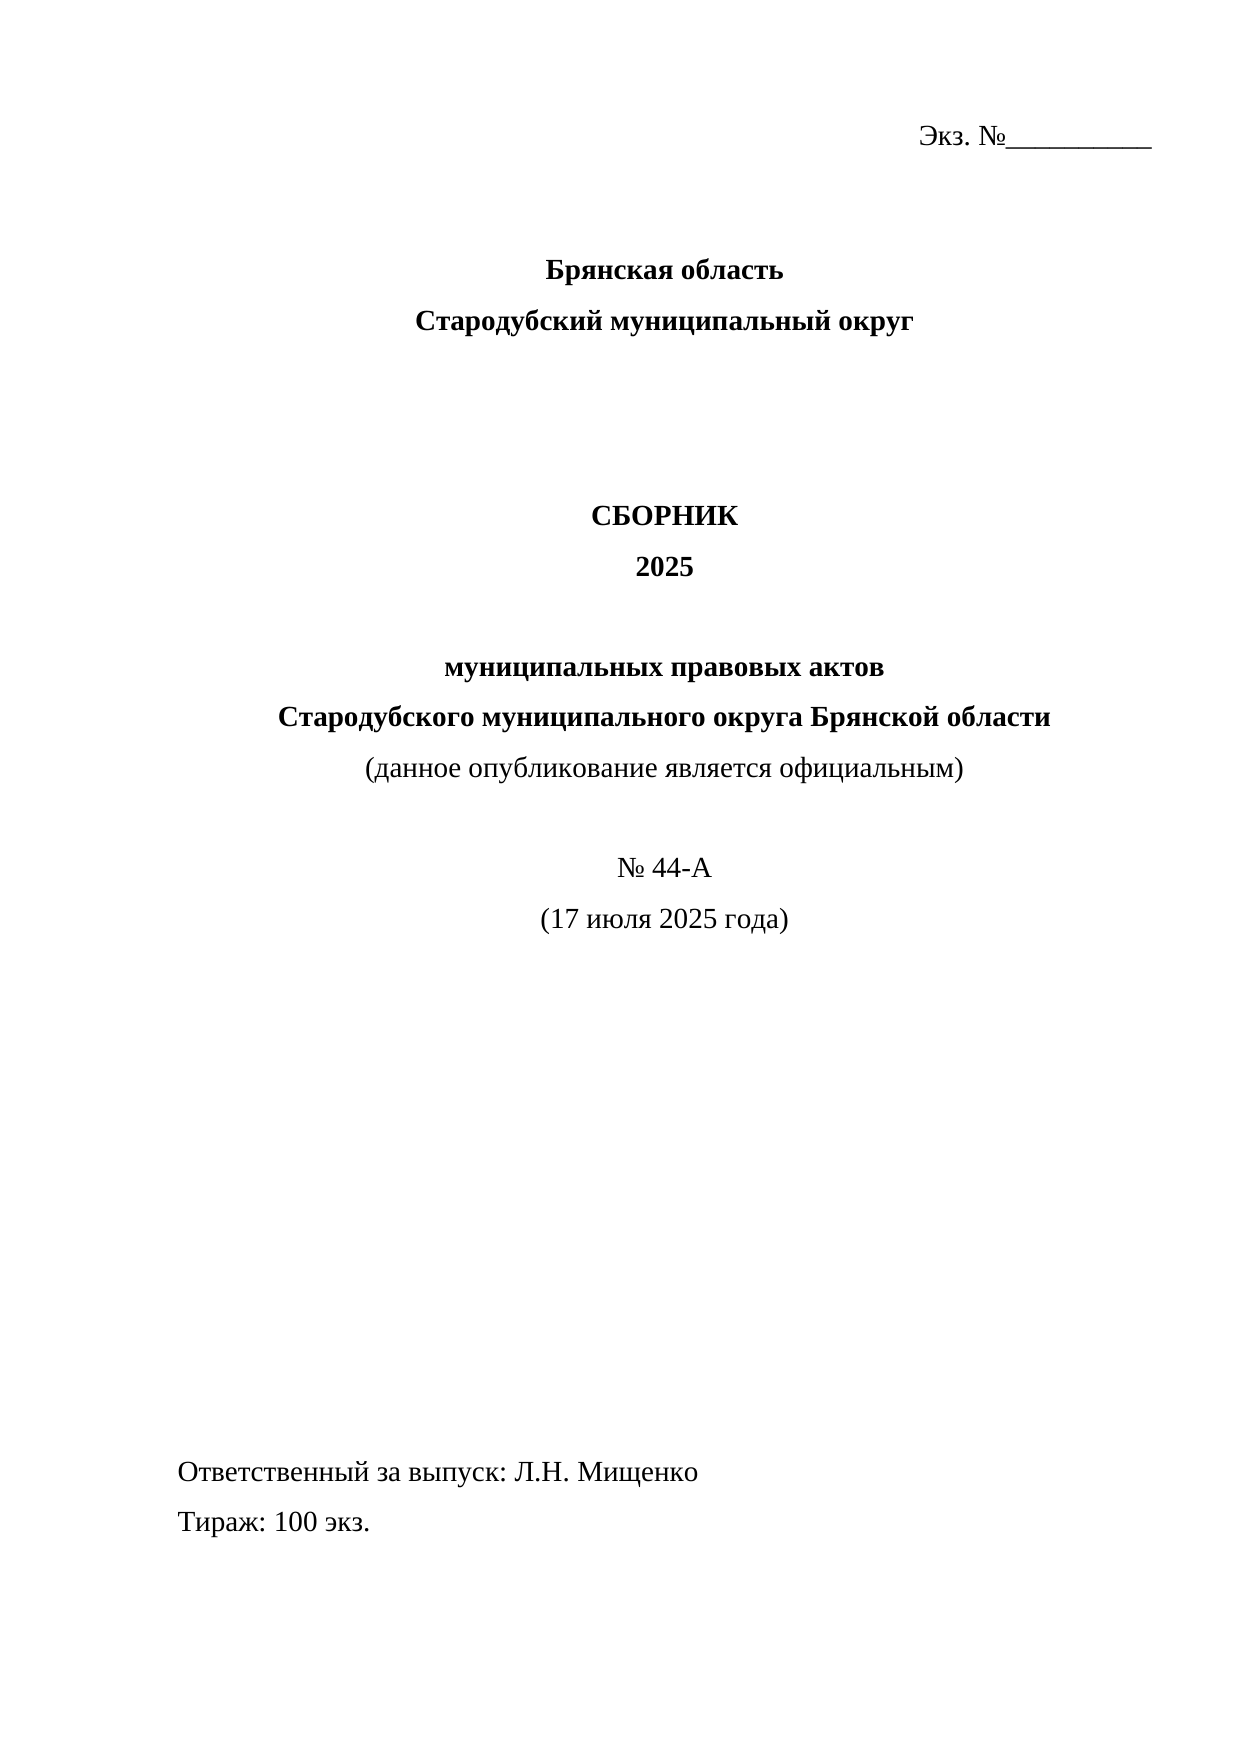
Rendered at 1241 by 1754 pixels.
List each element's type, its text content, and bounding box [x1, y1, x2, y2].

text муниципальных правовых актов [177, 649, 1152, 683]
text СБОРНИК [177, 498, 1152, 532]
text (17 июля 2025 года) [177, 901, 1152, 934]
text (данное опубликование является официальным) [177, 750, 1152, 783]
text Экз. №__________ [177, 118, 1152, 152]
text Брянская область [177, 252, 1152, 286]
text Стародубский муниципальный округ [177, 303, 1152, 336]
text Ответственный за выпуск: Л.Н. Мищенко [177, 1454, 1152, 1488]
text Тираж: 100 экз. [177, 1504, 1152, 1538]
text № 44-А [177, 851, 1152, 884]
text Стародубского муниципального округа Брянской области [177, 699, 1152, 733]
text 2025 [177, 549, 1152, 582]
